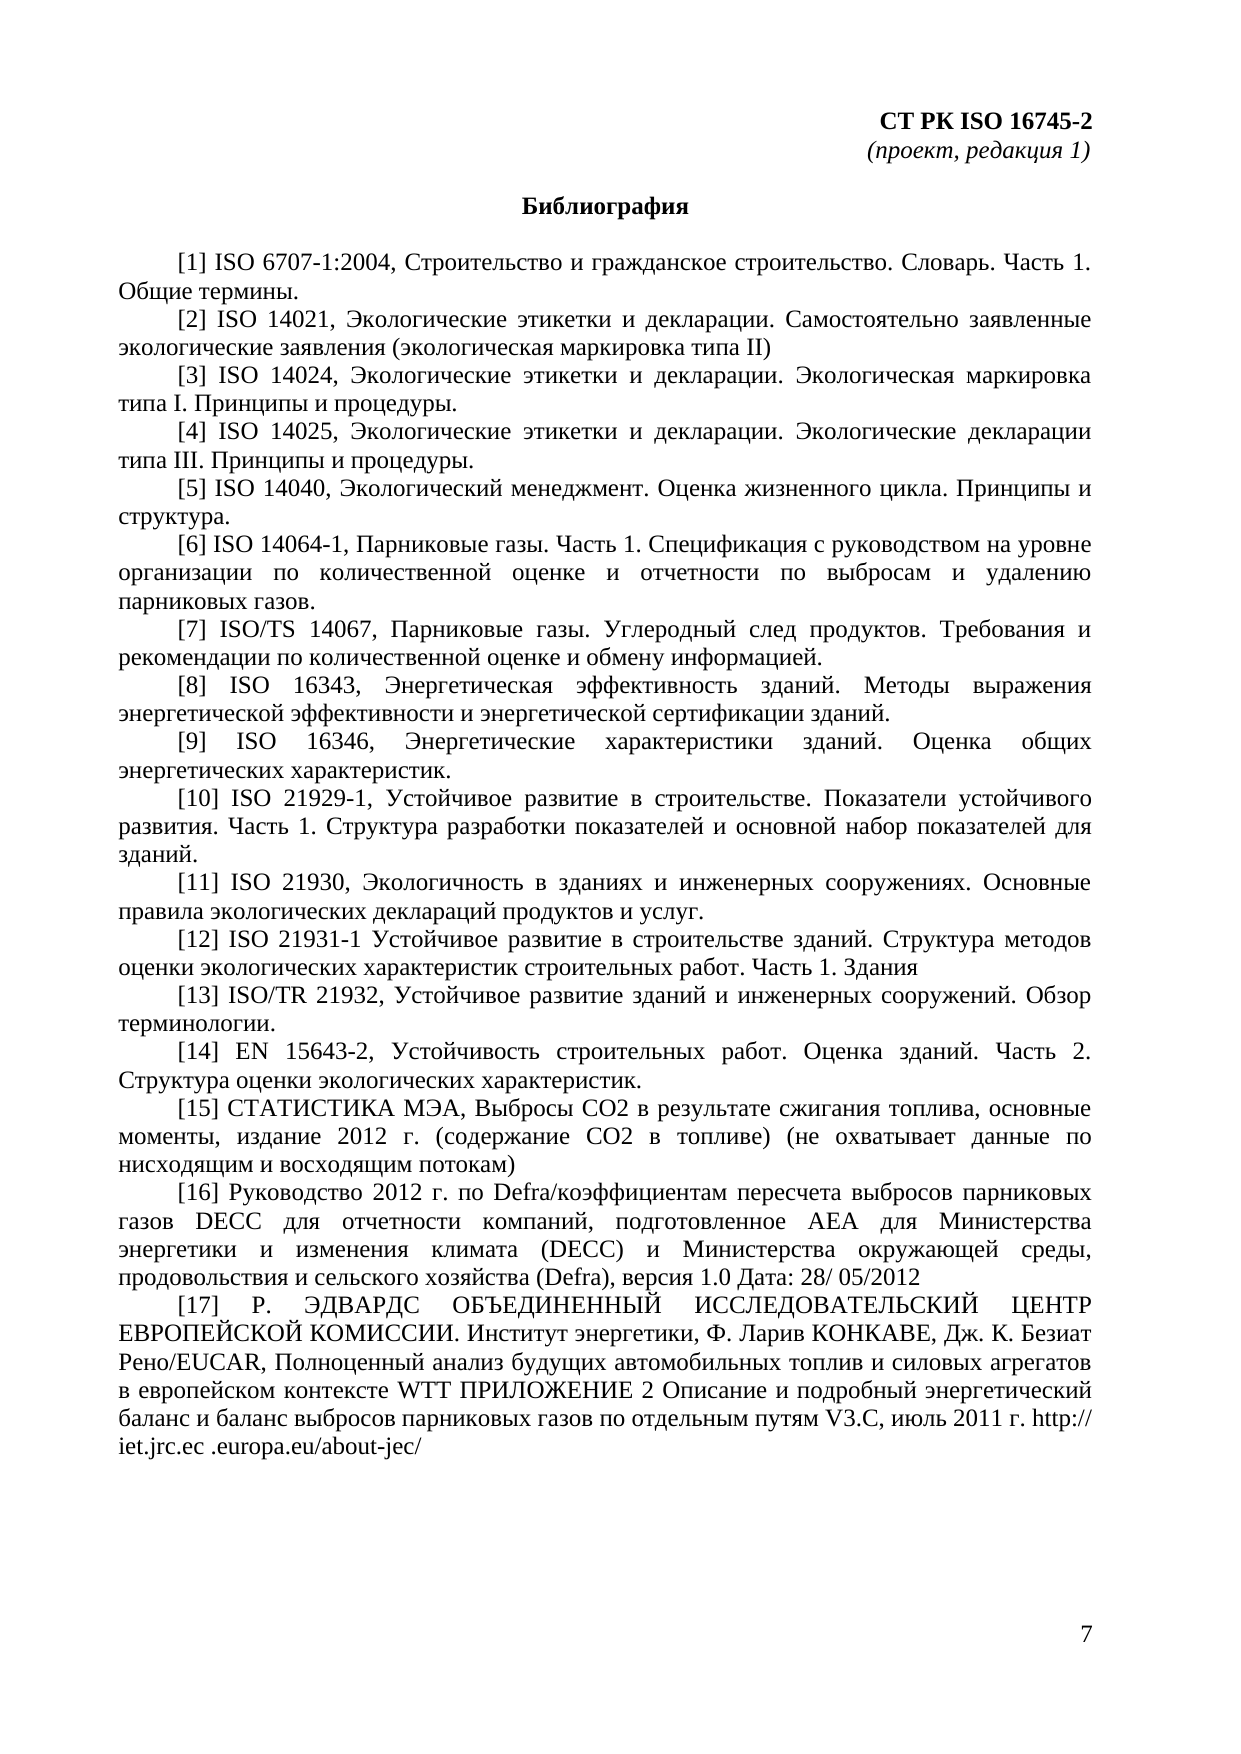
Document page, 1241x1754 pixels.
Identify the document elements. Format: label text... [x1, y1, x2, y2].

text [4] ISO 14025, Экологические этикетки и декларации. Экологические декларации типа III. Принципы и процедуры. [118, 417, 1092, 473]
text [17] Р. ЭДВАРДС ОБЪЕДИНЕННЫЙ ИССЛЕДОВАТЕЛЬСКИЙ ЦЕНТР ЕВРОПЕЙСКОЙ КОМИССИИ. Институт энергетики, Ф. Ларив КОНКАВЕ, Дж. К. Безиат Рено/EUCAR, Полноценный анализ будущих автомобильных топлив и силовых агрегатов в европейском контексте WTT ПРИЛОЖЕНИЕ 2 Описание и подробный энергетический баланс и баланс выбросов парниковых газов по отдельным путям V3.C, июль 2011 г. http:// iet.jrc.ec .europa.eu/about-jec/ [118, 1291, 1092, 1460]
text Библиография [118, 192, 1092, 220]
text [11] ISO 21930, Экологичность в зданиях и инженерных сооружениях. Основные правила экологических деклараций продуктов и услуг. [118, 868, 1092, 924]
text [14] EN 15643-2, Устойчивость строительных работ. Оценка зданий. Часть 2. Структура оценки экологических характеристик. [118, 1037, 1092, 1093]
text [10] ISO 21929-1, Устойчивое развитие в строительстве. Показатели устойчивого развития. Часть 1. Структура разработки показателей и основной набор показателей для зданий. [118, 783, 1092, 868]
text [7] ISO/TS 14067, Парниковые газы. Углеродный след продуктов. Требования и рекомендации по количественной оценке и обмену информацией. [118, 614, 1092, 671]
text [8] ISO 16343, Энергетическая эффективность зданий. Методы выражения энергетической эффективности и энергетической сертификации зданий. [118, 671, 1092, 727]
text [13] ISO/TR 21932, Устойчивое развитие зданий и инженерных сооружений. Обзор терминологии. [118, 981, 1092, 1037]
text [16] Руководство 2012 г. по Defra/коэффициентам пересчета выбросов парниковых газов DECC для отчетности компаний, подготовленное AEA для Министерства энергетики и изменения климата (DECC) и Министерства окружающей среды, продовольствия и сельского хозяйства (Defra), версия 1.0 Дата: 28/ 05/2012 [118, 1178, 1092, 1291]
text [5] ISO 14040, Экологический менеджмент. Оценка жизненного цикла. Принципы и структура. [118, 473, 1092, 530]
text [6] ISO 14064-1, Парниковые газы. Часть 1. Спецификация с руководством на уровне организации по количественной оценке и отчетности по выбросам и удалению парниковых газов. [118, 530, 1092, 614]
text [3] ISO 14024, Экологические этикетки и декларации. Экологическая маркировка типа I. Принципы и процедуры. [118, 361, 1092, 417]
text [15] СТАТИСТИКА МЭА, Выбросы CO2 в результате сжигания топлива, основные моменты, издание 2012 г. (содержание CO2 в топливе) (не охватывает данные по нисходящим и восходящим потокам) [118, 1093, 1092, 1178]
text [12] ISO 21931-1 Устойчивое развитие в строительстве зданий. Структура методов оценки экологических характеристик строительных работ. Часть 1. Здания [118, 924, 1092, 981]
text [9] ISO 16346, Энергетические характеристики зданий. Оценка общих энергетических характеристик. [118, 727, 1092, 783]
text [2] ISO 14021, Экологические этикетки и декларации. Самостоятельно заявленные экологические заявления (экологическая маркировка типа II) [118, 304, 1092, 361]
text [1] ISO 6707-1:2004, Строительство и гражданское строительство. Словарь. Часть 1. Общие термины. [118, 248, 1092, 304]
